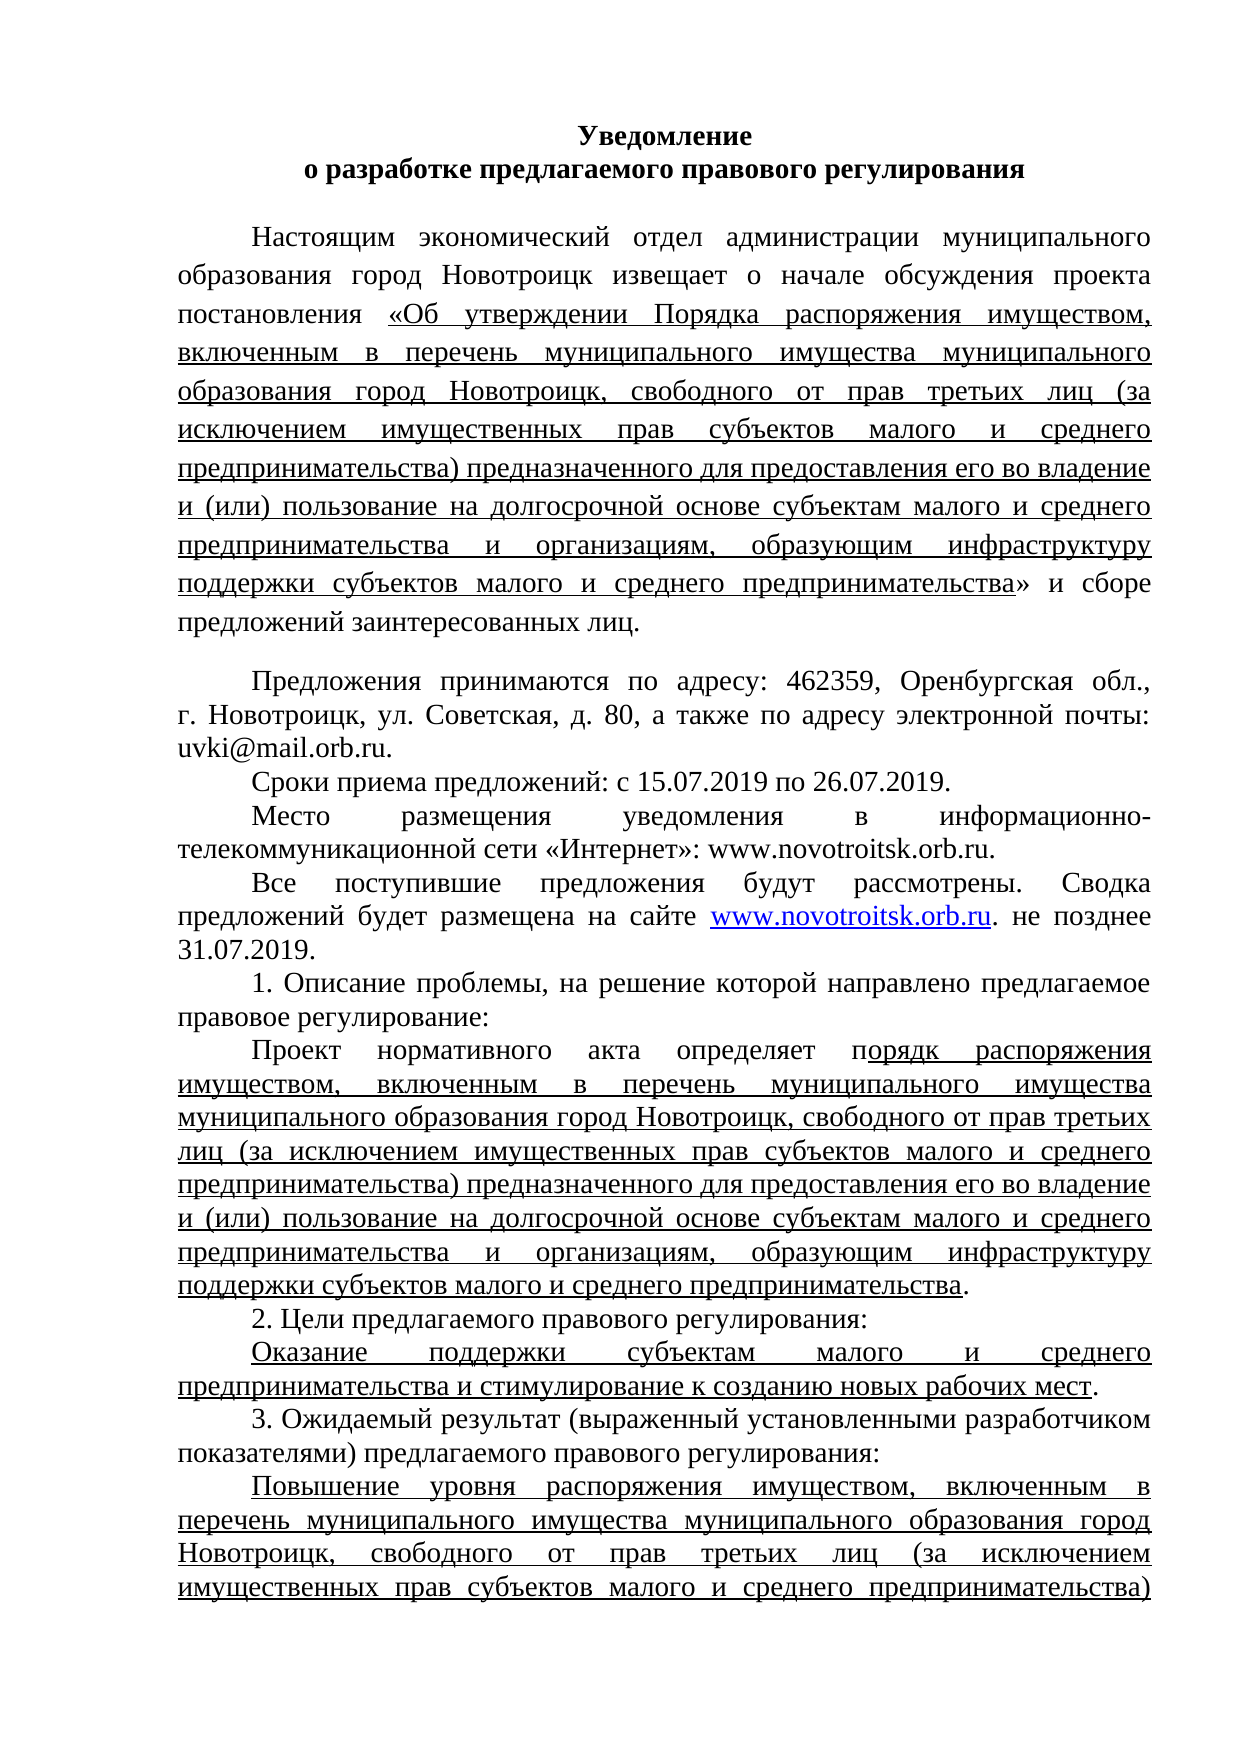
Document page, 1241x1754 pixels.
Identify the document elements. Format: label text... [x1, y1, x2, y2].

text Настоящим экономический отдел администрации муниципального образования город Новотроицк извещает о начале обсуждения проекта постановления «Об утверждении Порядка распоряжения имуществом, включенным в перечень муниципального имущества муниципального образования город Новотроицк, свободного от прав третьих лиц (за исключением имущественных прав субъектов малого и среднего предпринимательства) предназначенного для предоставления его во владение и (или) пользование на долгосрочной основе субъектам малого и среднего предпринимательства и организациям, образующим инфраструктуру поддержки субъектов малого и среднего предпринимательства» и сборе предложений заинтересованных лиц. [177, 364, 1152, 440]
text Проект нормативного акта определяет порядк распоряжения имуществом, включенным в перечень муниципального имущества муниципального образования город Новотроицк, свободного от прав третьих лиц (за исключением имущественных прав субъектов малого и среднего предпринимательства) предназначенного для предоставления его во владение и (или) пользование на долгосрочной основе субъектам малого и среднего предпринимательства и организациям, образующим инфраструктуру поддержки субъектов малого и среднего предпринимательства. [177, 1230, 1152, 1263]
text о разработке предлагаемого правового регулирования [177, 152, 1152, 185]
text Проект нормативного акта определяет порядк распоряжения имуществом, включенным в перечень муниципального имущества муниципального образования город Новотроицк, свободного от прав третьих лиц (за исключением имущественных прав субъектов малого и среднего предпринимательства) предназначенного для предоставления его во владение и (или) пользование на долгосрочной основе субъектам малого и среднего предпринимательства и организациям, образующим инфраструктуру поддержки субъектов малого и среднего предпринимательства. [177, 1096, 1152, 1129]
text Предложения принимаются по адресу: 462359, Оренбургская обл., г. Новотроицк, ул. Советская, д. 80, ‎а также по адресу электронной почты: uvki@mail.orb.ru. [177, 663, 1152, 764]
text Настоящим экономический отдел администрации муниципального образования город Новотроицк извещает о начале обсуждения проекта постановления «Об утверждении Порядка распоряжения имуществом, включенным в перечень муниципального имущества муниципального образования город Новотроицк, свободного от прав третьих лиц (за исключением имущественных прав субъектов малого и среднего предпринимательства) предназначенного для предоставления его во владение и (или) пользование на долгосрочной основе субъектам малого и среднего предпринимательства и организациям, образующим инфраструктуру поддержки субъектов малого и среднего предпринимательства» и сборе предложений заинтересованных лиц. [177, 219, 1152, 363]
text Уведомление [177, 118, 1152, 152]
text 3. Ожидаемый результат (выраженный установленными разработчиком показателями) предлагаемого правового регулирования: [177, 1401, 1152, 1468]
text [177, 1566, 1152, 1603]
text Проект нормативного акта определяет порядк распоряжения имуществом, включенным в перечень муниципального имущества муниципального образования город Новотроицк, свободного от прав третьих лиц (за исключением имущественных прав субъектов малого и среднего предпринимательства) предназначенного для предоставления его во владение и (или) пользование на долгосрочной основе субъектам малого и среднего предпринимательства и организациям, образующим инфраструктуру поддержки субъектов малого и среднего предпринимательства. [177, 1130, 1152, 1162]
text Все поступившие предложения будут рассмотрены. Сводка предложений будет размещена на сайте www.novotroitsk.orb.ru. не позднее 31.07.2019. [177, 865, 1152, 965]
text Сроки приема предложений: с 15.07.2019 по 26.07.2019. [177, 764, 1152, 798]
text Проект нормативного акта определяет порядк распоряжения имуществом, включенным в перечень муниципального имущества муниципального образования город Новотроицк, свободного от прав третьих лиц (за исключением имущественных прав субъектов малого и среднего предпринимательства) предназначенного для предоставления его во владение и (или) пользование на долгосрочной основе субъектам малого и среднего предпринимательства и организациям, образующим инфраструктуру поддержки субъектов малого и среднего предпринимательства. [177, 1163, 1152, 1229]
text Настоящим экономический отдел администрации муниципального образования город Новотроицк извещает о начале обсуждения проекта постановления «Об утверждении Порядка распоряжения имуществом, включенным в перечень муниципального имущества муниципального образования город Новотроицк, свободного от прав третьих лиц (за исключением имущественных прав субъектов малого и среднего предпринимательства) предназначенного для предоставления его во владение и (или) пользование на долгосрочной основе субъектам малого и среднего предпринимательства и организациям, образующим инфраструктуру поддержки субъектов малого и среднего предпринимательства» и сборе предложений заинтересованных лиц. [177, 441, 1152, 518]
text Место размещения уведомления в информационно-телекоммуникационной сети «Интернет»: www.novotroitsk.orb.ru. [177, 798, 1152, 865]
text Проект нормативного акта определяет порядк распоряжения имуществом, включенным в перечень муниципального имущества муниципального образования город Новотроицк, свободного от прав третьих лиц (за исключением имущественных прав субъектов малого и среднего предпринимательства) предназначенного для предоставления его во владение и (или) пользование на долгосрочной основе субъектам малого и среднего предпринимательства и организациям, образующим инфраструктуру поддержки субъектов малого и среднего предпринимательства. [177, 1264, 1152, 1301]
text Настоящим экономический отдел администрации муниципального образования город Новотроицк извещает о начале обсуждения проекта постановления «Об утверждении Порядка распоряжения имуществом, включенным в перечень муниципального имущества муниципального образования город Новотроицк, свободного от прав третьих лиц (за исключением имущественных прав субъектов малого и среднего предпринимательства) предназначенного для предоставления его во владение и (или) пользование на долгосрочной основе субъектам малого и среднего предпринимательства и организациям, образующим инфраструктуру поддержки субъектов малого и среднего предпринимательства» и сборе предложений заинтересованных лиц. [177, 557, 1152, 638]
text 2. Цели предлагаемого правового регулирования: [177, 1301, 1152, 1334]
text Проект нормативного акта определяет порядк распоряжения имуществом, включенным в перечень муниципального имущества муниципального образования город Новотроицк, свободного от прав третьих лиц (за исключением имущественных прав субъектов малого и среднего предпринимательства) предназначенного для предоставления его во владение и (или) пользование на долгосрочной основе субъектам малого и среднего предпринимательства и организациям, образующим инфраструктуру поддержки субъектов малого и среднего предпринимательства. [177, 1032, 1152, 1095]
text 1. Описание проблемы, на решение которой направлено предлагаемое правовое регулирование: [177, 965, 1152, 1032]
text Оказание поддержки субъектам малого и среднего предпринимательства и стимулирование к созданию новых рабочих мест. [177, 1334, 1152, 1401]
